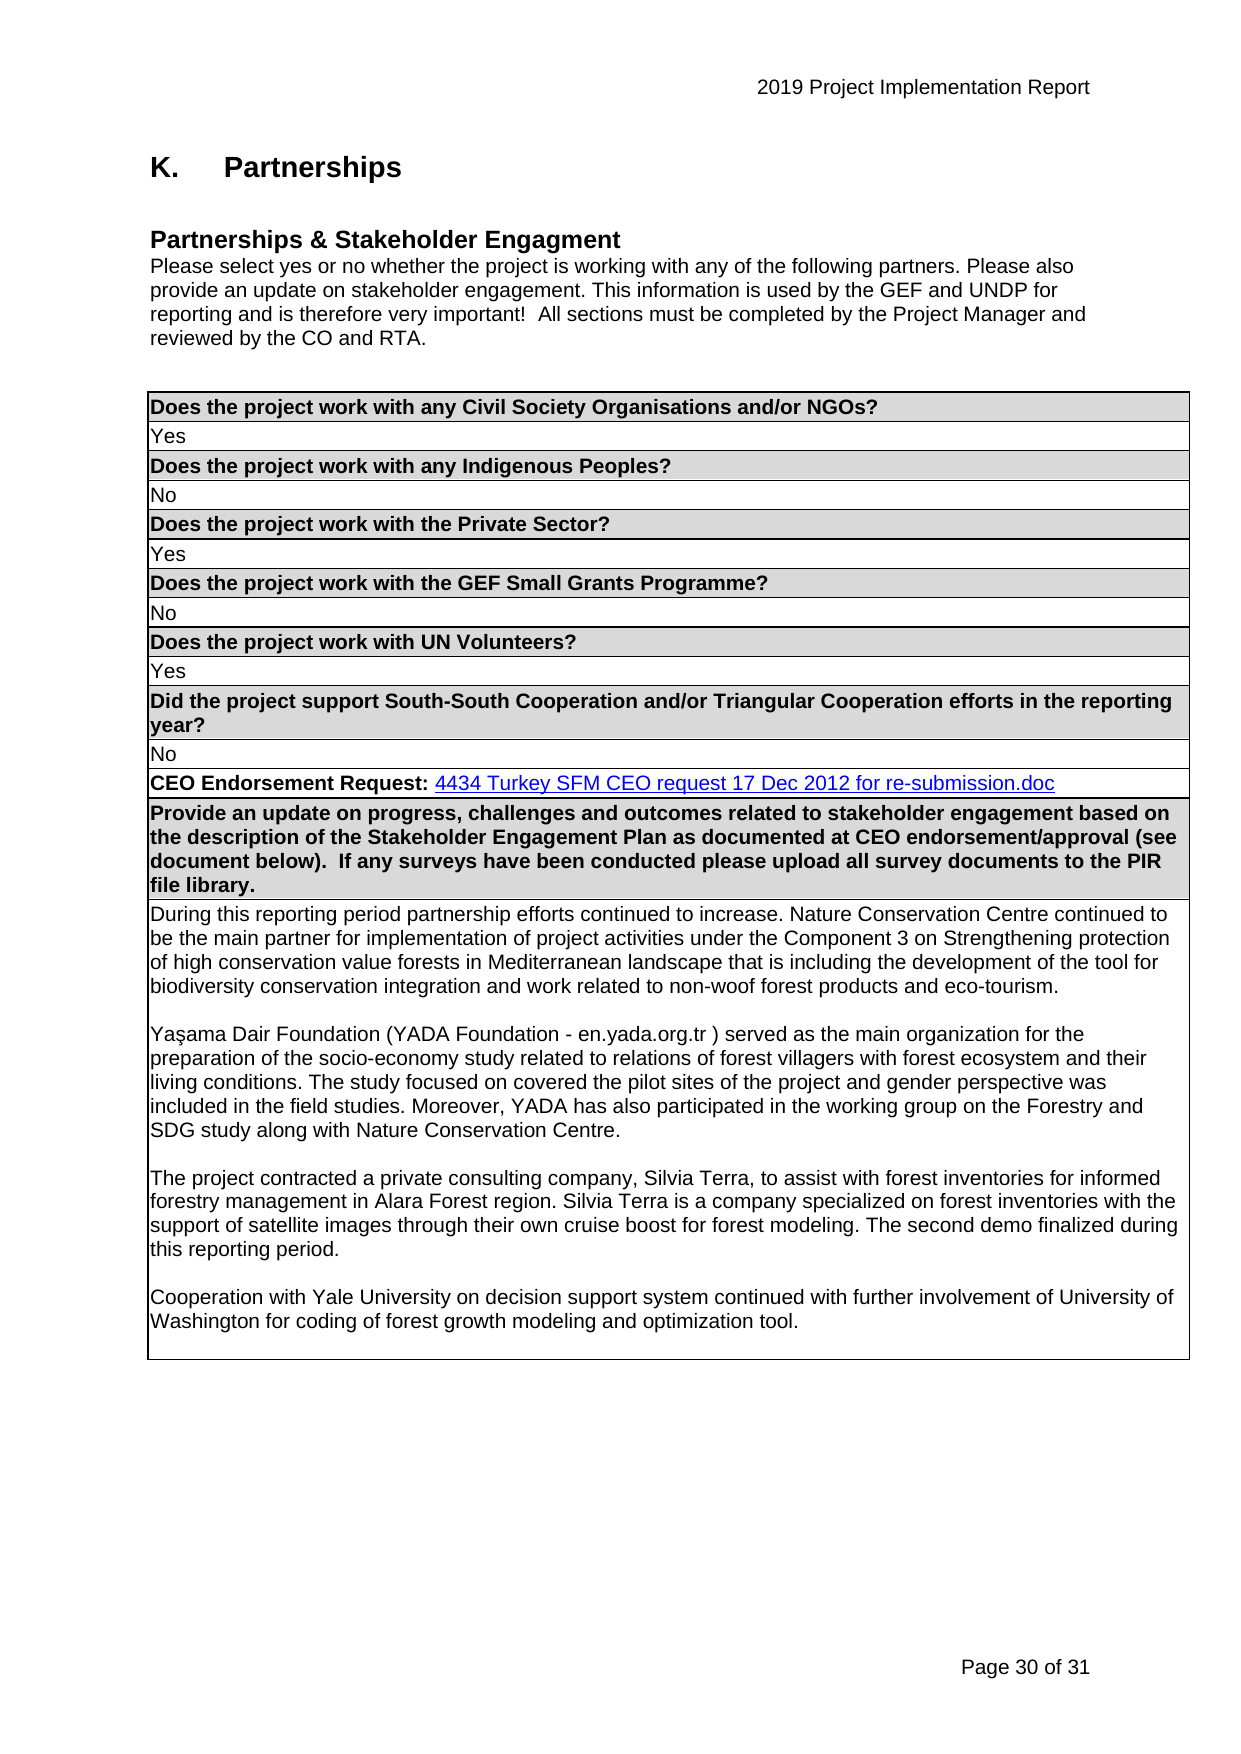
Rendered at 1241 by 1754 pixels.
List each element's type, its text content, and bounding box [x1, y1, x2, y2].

table_cell Yes [149, 540, 1189, 568]
table_cell Yes [149, 657, 1189, 685]
table_cell Provide an update on progress, challenges and outcomes related to stakeholder engagement based on the description of the Stakeholder Engagement Plan as documented at CEO endorsement/approval (see document below). If any surveys have been conducted please upload all survey documents to the PIR file library. [149, 799, 1189, 898]
table_header Does the project work with any Civil Society Organisations and/or NGOs? [149, 393, 1189, 421]
table_header Does the project work with the GEF Small Grants Programme? [149, 569, 1189, 597]
table_header Does the project work with UN Volunteers? [149, 628, 1189, 656]
table_cell No [149, 598, 1189, 626]
table_cell Yes [149, 422, 1189, 450]
table_header Does the project work with any Indigenous Peoples? [149, 451, 1189, 479]
subtitle Partnerships [150, 150, 1090, 183]
text Please select yes or no whether the project is working with any of the following partners. Please also provide an update on stakeholder engagement. This information is used by the GEF and UNDP for reporting and is therefore very important! All sections must be completed by the Project Manager and reviewed by the CO and RTA. [150, 254, 1090, 350]
table_cell During this reporting period partnership efforts continued to increase. Nature Conservation Centre continued to be the main partner for implementation of project activities under the Component 3 on Strengthening protection of high conservation value forests in Mediterranean landscape that is including the development of the tool for biodiversity conservation integration and work related to non-woof forest products and eco-tourism. Yaşama Dair Foundation (YADA Foundation - en.yada.org.tr ) served as the main organization for the preparation of the socio-economy study related to relations of forest villagers with forest ecosystem and their living conditions. The study focused on covered the pilot sites of the project and gender perspective was included in the field studies. Moreover, YADA has also participated in the working group on the Forestry and SDG study along with Nature Conservation Centre. The project contracted a private consulting company, Silvia Terra, to assist with forest inventories for informed forestry management in Alara Forest region. Silvia Terra is a company specialized on forest inventories with the support of satellite images through their own cruise boost for forest modeling. The second demo finalized during this reporting period. Cooperation with Yale University on decision support system continued with further involvement of University of Washington for coding of forest growth modeling and optimization tool. [149, 900, 1189, 1359]
table_cell No [149, 740, 1189, 768]
table_header Does the project work with the Private Sector? [149, 510, 1189, 538]
table_cell No [149, 481, 1189, 509]
table_header CEO Endorsement Request: 4434 Turkey SFM CEO request 17 Dec 2012 for re-submission.doc [149, 769, 1189, 797]
text Partnerships & Stakeholder Engagment [150, 225, 1090, 254]
table_header Did the project support South-South Cooperation and/or Triangular Cooperation efforts in the reporting year? [149, 686, 1189, 738]
